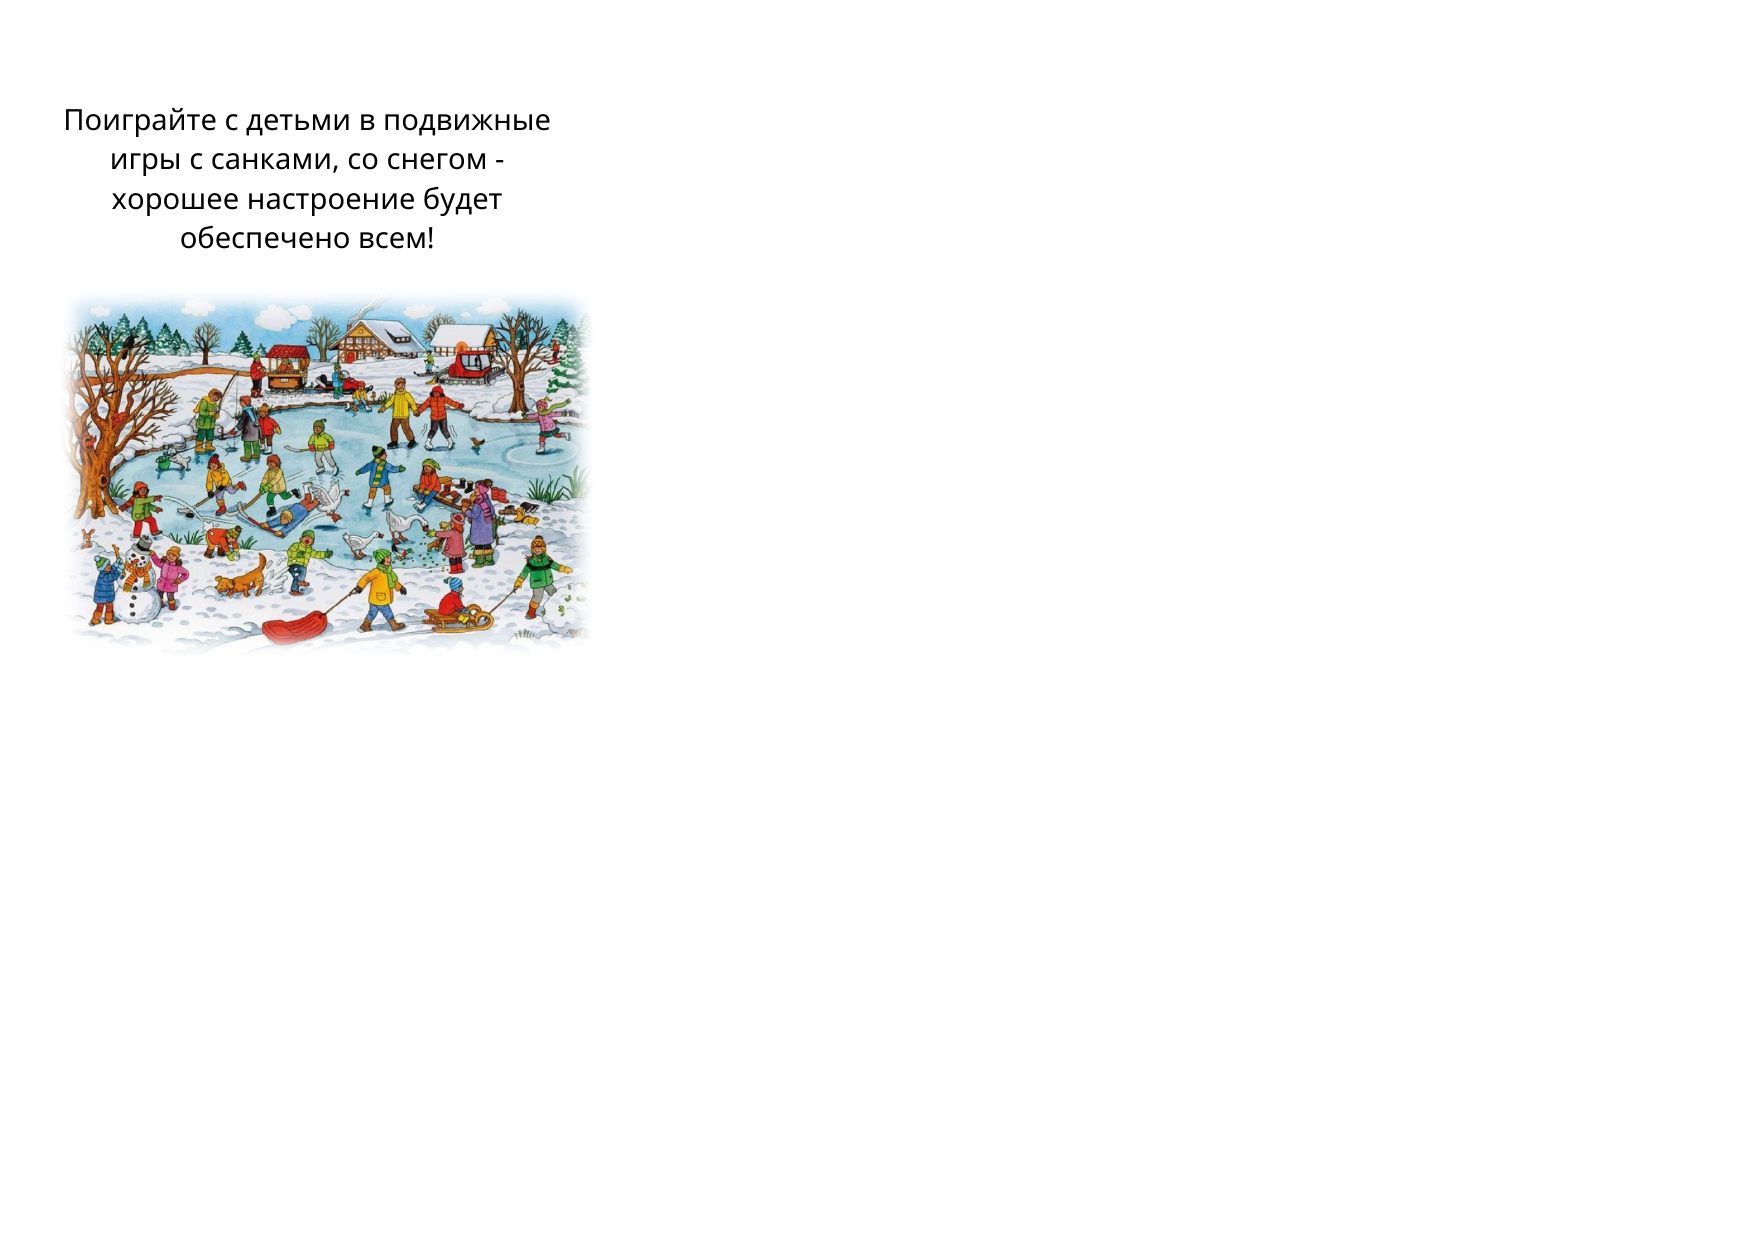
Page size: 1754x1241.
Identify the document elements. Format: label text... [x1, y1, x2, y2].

picture [91, 319, 564, 628]
text Поиграйте с детьми в подвижные игры с санками, со снегом - хорошее настроение будет обеспечено всем! [59, 99, 555, 257]
